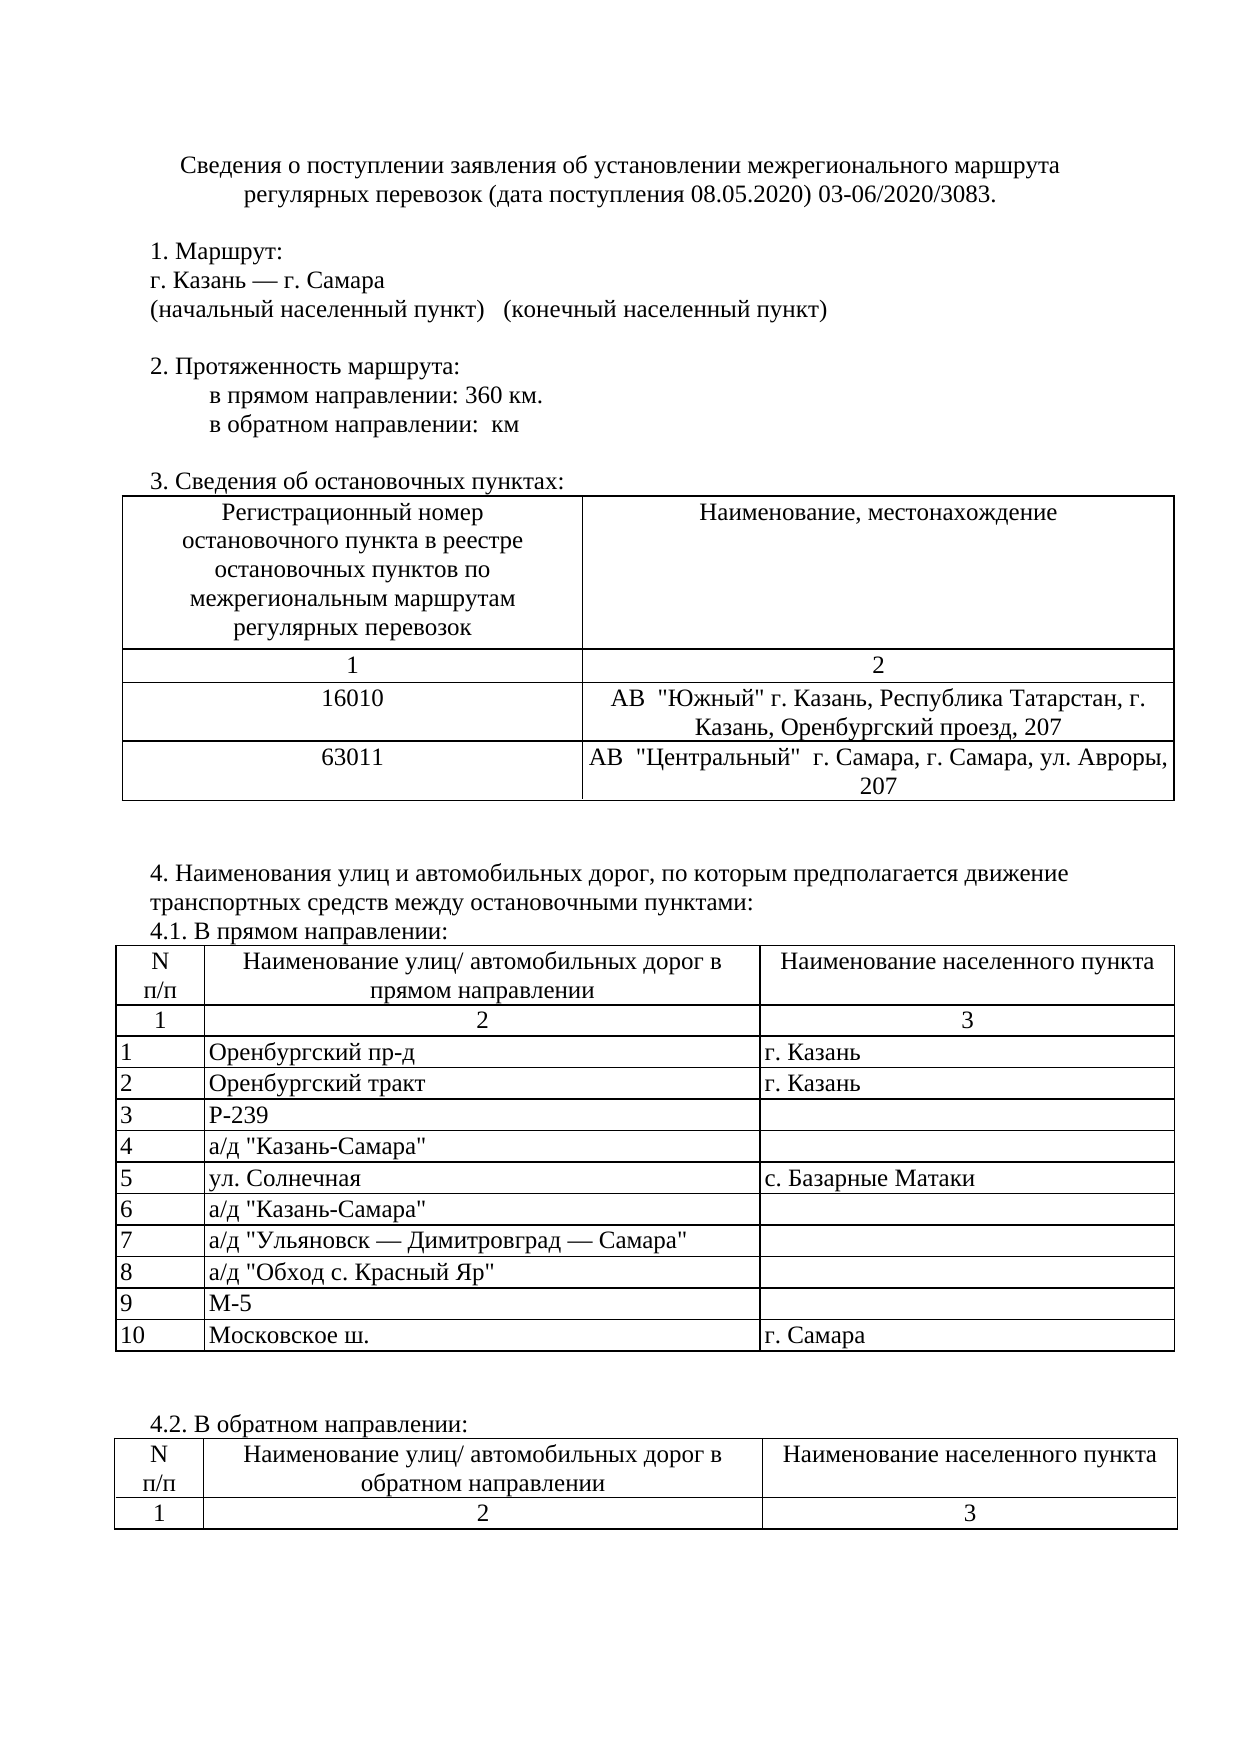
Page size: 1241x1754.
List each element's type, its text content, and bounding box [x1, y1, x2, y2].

table_cell 3 [761, 1006, 1174, 1035]
table_cell г. Самара [761, 1320, 1174, 1350]
table_cell [761, 1131, 1174, 1161]
table_cell 6 [117, 1194, 204, 1224]
table_cell [761, 1226, 1174, 1256]
table_cell [761, 1194, 1174, 1224]
table_cell 3 [117, 1100, 204, 1130]
table_header N п/п [117, 946, 204, 1004]
text 4. Наименования улиц и автомобильных дорог, по которым предполагается движение транспортных средств между остановочными пунктами: [150, 858, 1090, 916]
text 4.2. В обратном направлении: [150, 1409, 1090, 1438]
table_cell [761, 1289, 1174, 1318]
table_cell [761, 1257, 1174, 1287]
table_cell г. Казань [761, 1068, 1174, 1098]
table_cell 2 [204, 1498, 762, 1528]
table_header Наименование улиц/ автомобильных дорог в прямом направлении [205, 946, 759, 1004]
table_cell 7 [117, 1226, 204, 1256]
table_cell 2 [583, 650, 1173, 681]
table_header Наименование населенного пункта [763, 1439, 1177, 1497]
text Сведения о поступлении заявления об установлении межрегионального маршрута регулярных перевозок (дата поступления 08.05.2020) 03-06/2020/3083. [150, 150, 1090, 207]
table_cell Оренбургский тракт [205, 1068, 759, 1098]
table_cell а/д "Ульяновск — Димитровград — Самара" [205, 1226, 759, 1256]
table_cell 10 [117, 1320, 204, 1350]
text 3. Сведения об остановочных пунктах: [150, 466, 1090, 495]
table_cell 1 [123, 650, 582, 681]
table_cell 63011 [123, 742, 582, 799]
table_cell а/д "Казань-Самара" [205, 1131, 759, 1161]
table_cell 16010 [123, 683, 582, 740]
text г. Казань — г. Самара [150, 265, 1090, 294]
table_cell АВ "Центральный" г. Самара, г. Самара, ул. Авроры, 207 [583, 742, 1173, 799]
table_header N п/п [115, 1439, 203, 1497]
text 4.1. В прямом направлении: [150, 916, 1090, 945]
table_cell [761, 1100, 1174, 1130]
table_cell 4 [117, 1131, 204, 1161]
table_cell 9 [117, 1289, 204, 1318]
table_cell с. Базарные Матаки [761, 1163, 1174, 1193]
text 2. Протяженность маршрута: [150, 351, 1090, 380]
table_cell 8 [117, 1257, 204, 1287]
table_header Наименование, местонахождение [583, 497, 1173, 648]
table_cell 2 [117, 1068, 204, 1098]
table_cell Оренбургский пр-д [205, 1037, 759, 1067]
table_cell М-5 [205, 1289, 759, 1318]
table_cell АВ "Южный" г. Казань, Республика Татарстан, г. Казань, Оренбургский проезд, 207 [583, 683, 1173, 740]
table_cell Р-239 [205, 1100, 759, 1130]
text в прямом направлении: 360 км. [150, 380, 1090, 409]
table_cell ул. Солнечная [205, 1163, 759, 1193]
table_cell 1 [117, 1006, 204, 1035]
table_cell 1 [117, 1037, 204, 1067]
table_header Регистрационный номер остановочного пункта в реестре остановочных пунктов по межрегиональным маршрутам регулярных перевозок [123, 497, 582, 648]
table_cell 1 [115, 1498, 203, 1528]
table_cell 5 [117, 1163, 204, 1193]
table_cell г. Казань [761, 1037, 1174, 1067]
table_header Наименование улиц/ автомобильных дорог в обратном направлении [204, 1439, 762, 1497]
text (начальный населенный пункт) (конечный населенный пункт) [150, 294, 1090, 322]
table_cell а/д "Казань-Самара" [205, 1194, 759, 1224]
table_cell 2 [205, 1006, 759, 1035]
table_cell Московское ш. [205, 1320, 759, 1350]
text в обратном направлении: км [150, 409, 1090, 437]
text 1. Маршрут: [150, 236, 1090, 265]
table_header Наименование населенного пункта [761, 946, 1174, 1004]
table_cell 3 [763, 1497, 1177, 1528]
table_cell а/д "Обход с. Красный Яр" [205, 1257, 759, 1287]
